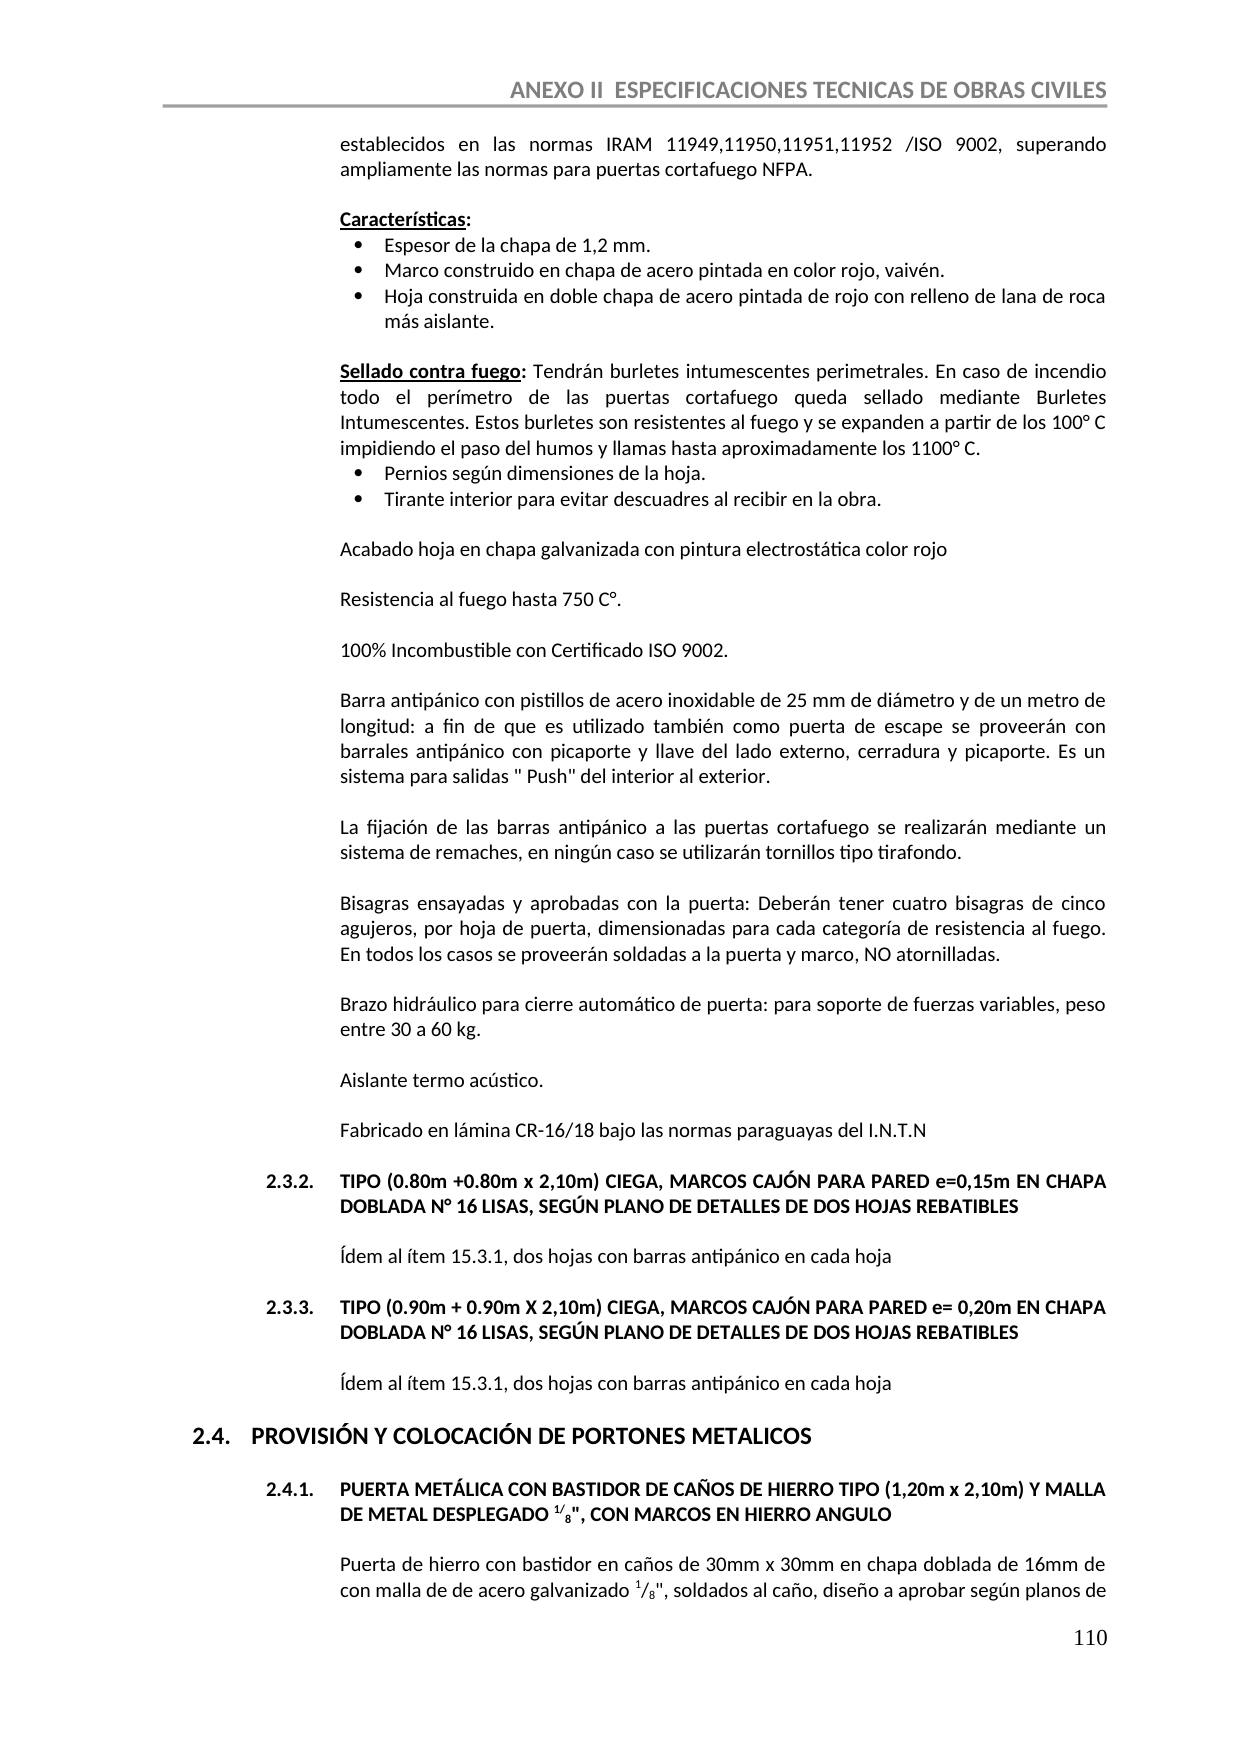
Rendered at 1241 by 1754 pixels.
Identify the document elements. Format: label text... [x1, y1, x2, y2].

text Características: [340, 207, 1107, 232]
text Acabado hoja en chapa galvanizada con pintura electrostática color rojo [340, 536, 1107, 562]
text Brazo hidráulico para cierre automático de puerta: para soporte de fuerzas variables, peso entre 30 a 60 kg. [340, 991, 1107, 1042]
list Pernios según dimensiones de la hoja. [354, 460, 1107, 486]
text La fijación de las barras antipánico a las puertas cortafuego se realizarán mediante un sistema de remaches, en ningún caso se utilizarán tornillos tipo tirafondo. [340, 814, 1107, 865]
text Ídem al ítem 15.3.1, dos hojas con barras antipánico en cada hoja [340, 1244, 1107, 1269]
list PROVISIÓN Y COLOCACIÓN DE PORTONES METALICOS [192, 1420, 1107, 1451]
list Espesor de la chapa de 1,2 mm. [354, 232, 1107, 257]
list PUERTA METÁLICA CON BASTIDOR DE CAÑOS DE HIERRO TIPO (1,20m x 2,10m) Y MALLA DE METAL DESPLEGADO 1/8", CON MARCOS EN HIERRO ANGULO [266, 1476, 1107, 1527]
list Hoja construida en doble chapa de acero pintada de rojo con relleno de lana de roca más aislante. [354, 283, 1107, 334]
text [340, 1552, 1107, 1602]
text Sellado contra fuego: Tendrán burletes intumescentes perimetrales. En caso de incendio todo el perímetro de las puertas cortafuego queda sellado mediante Burletes Intumescentes. Estos burletes son resistentes al fuego y se expanden a partir de los 100° C impidiendo el paso del humos y llamas hasta aproximadamente los 1100° C. [340, 359, 1107, 460]
text Barra antipánico con pistillos de acero inoxidable de 25 mm de diámetro y de un metro de longitud: a fin de que es utilizado también como puerta de escape se proveerán con barrales antipánico con picaporte y llave del lado externo, cerradura y picaporte. Es un sistema para salidas " Push" del interior al exterior. [340, 687, 1107, 789]
text Resistencia al fuego hasta 750 C°. [340, 587, 1107, 612]
list Tirante interior para evitar descuadres al recibir en la obra. [354, 486, 1107, 511]
list TIPO (0.90m + 0.90m X 2,10m) CIEGA, MARCOS CAJÓN PARA PARED e= 0,20m EN CHAPA DOBLADA N° 16 LISAS, SEGÚN PLANO DE DETALLES DE DOS HOJAS REBATIBLES [266, 1294, 1107, 1345]
list Marco construido en chapa de acero pintada en color rojo, vaivén. [354, 257, 1107, 283]
text Fabricado en lámina CR-16/18 bajo las normas paraguayas del I.N.T.N [340, 1117, 1107, 1143]
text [340, 131, 1107, 182]
text Ídem al ítem 15.3.1, dos hojas con barras antipánico en cada hoja [340, 1370, 1107, 1395]
text 100% Incombustible con Certificado ISO 9002. [340, 637, 1107, 662]
text Aislante termo acústico. [340, 1067, 1107, 1092]
text Bisagras ensayadas y aprobadas con la puerta: Deberán tener cuatro bisagras de cinco agujeros, por hoja de puerta, dimensionadas para cada categoría de resistencia al fuego. En todos los casos se proveerán soldadas a la puerta y marco, NO atornilladas. [340, 890, 1107, 966]
list TIPO (0.80m +0.80m x 2,10m) CIEGA, MARCOS CAJÓN PARA PARED e=0,15m EN CHAPA DOBLADA N° 16 LISAS, SEGÚN PLANO DE DETALLES DE DOS HOJAS REBATIBLES [266, 1168, 1107, 1219]
